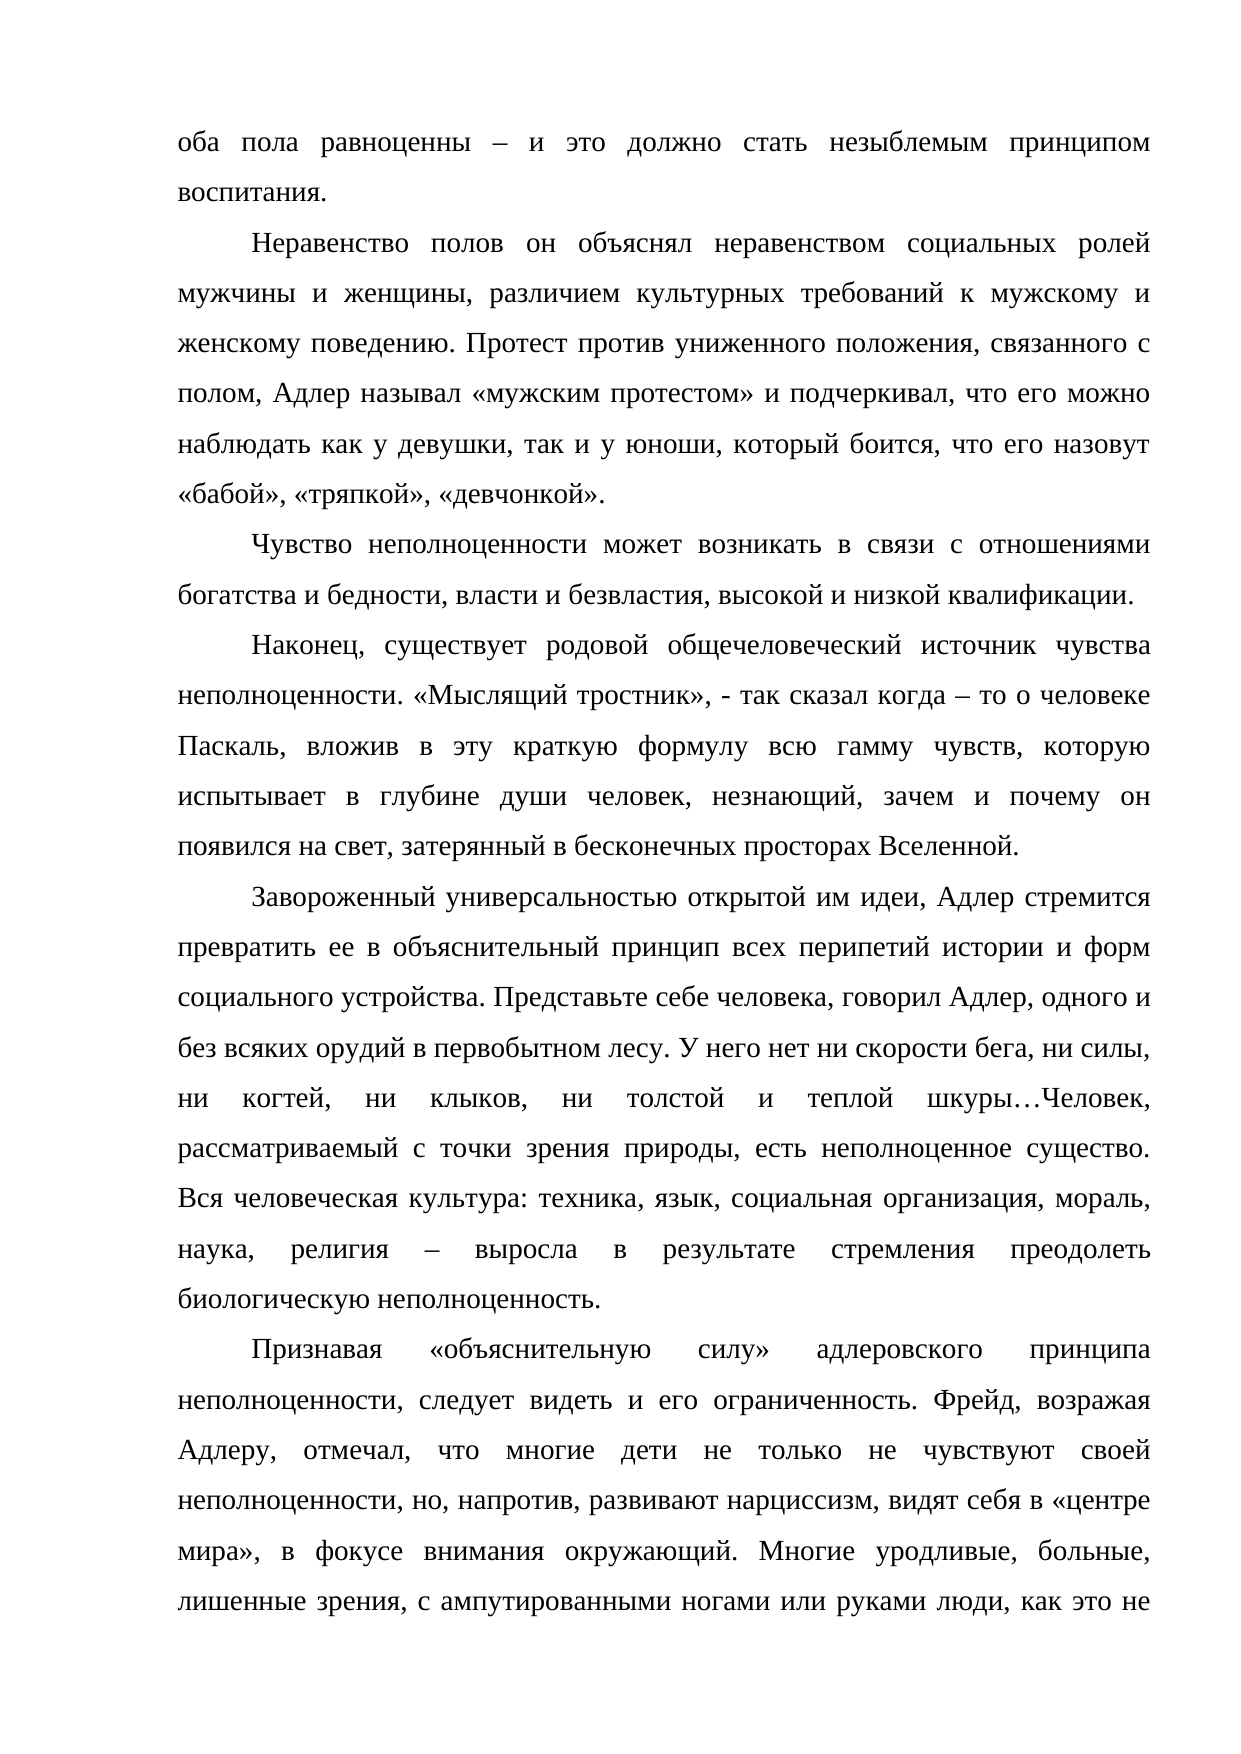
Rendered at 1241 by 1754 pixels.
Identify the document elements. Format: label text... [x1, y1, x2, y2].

text Завороженный универсальностью открытой им идеи, Адлер стремится превратить ее в объяснительный принцип всех перипетий истории и форм социального устройства. Представьте себе человека, говорил Адлер, одного и без всяких орудий в первобытном лесу. У него нет ни скорости бега, ни силы, ни когтей, ни клыков, ни толстой и теплой шкуры…Человек, рассматриваемый с точки зрения природы, есть неполноценное существо. Вся человеческая культура: техника, язык, социальная организация, мораль, наука, религия – выросла в результате стремления преодолеть биологическую неполноценность. [177, 879, 1152, 1315]
text Наконец, существует родовой общечеловеческий источник чувства неполноценности. «Мыслящий тростник», - так сказал когда – то о человеке Паскаль, вложив в эту краткую формулу всю гамму чувств, которую испытывает в глубине души человек, незнающий, зачем и почему он появился на свет, затерянный в бесконечных просторах Вселенной. [177, 627, 1152, 862]
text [177, 1332, 1152, 1617]
text Неравенство полов он объяснял неравенством социальных ролей мужчины и женщины, различием культурных требований к мужскому и женскому поведению. Протест против униженного положения, связанного с полом, Адлер называл «мужским протестом» и подчеркивал, что его можно наблюдать как у девушки, так и у юноши, который боится, что его назовут «бабой», «тряпкой», «девчонкой». [177, 225, 1152, 510]
text Чувство неполноценности может возникать в связи с отношениями богатства и бедности, власти и безвластия, высокой и низкой квалификации. [177, 527, 1152, 610]
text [177, 124, 1152, 208]
